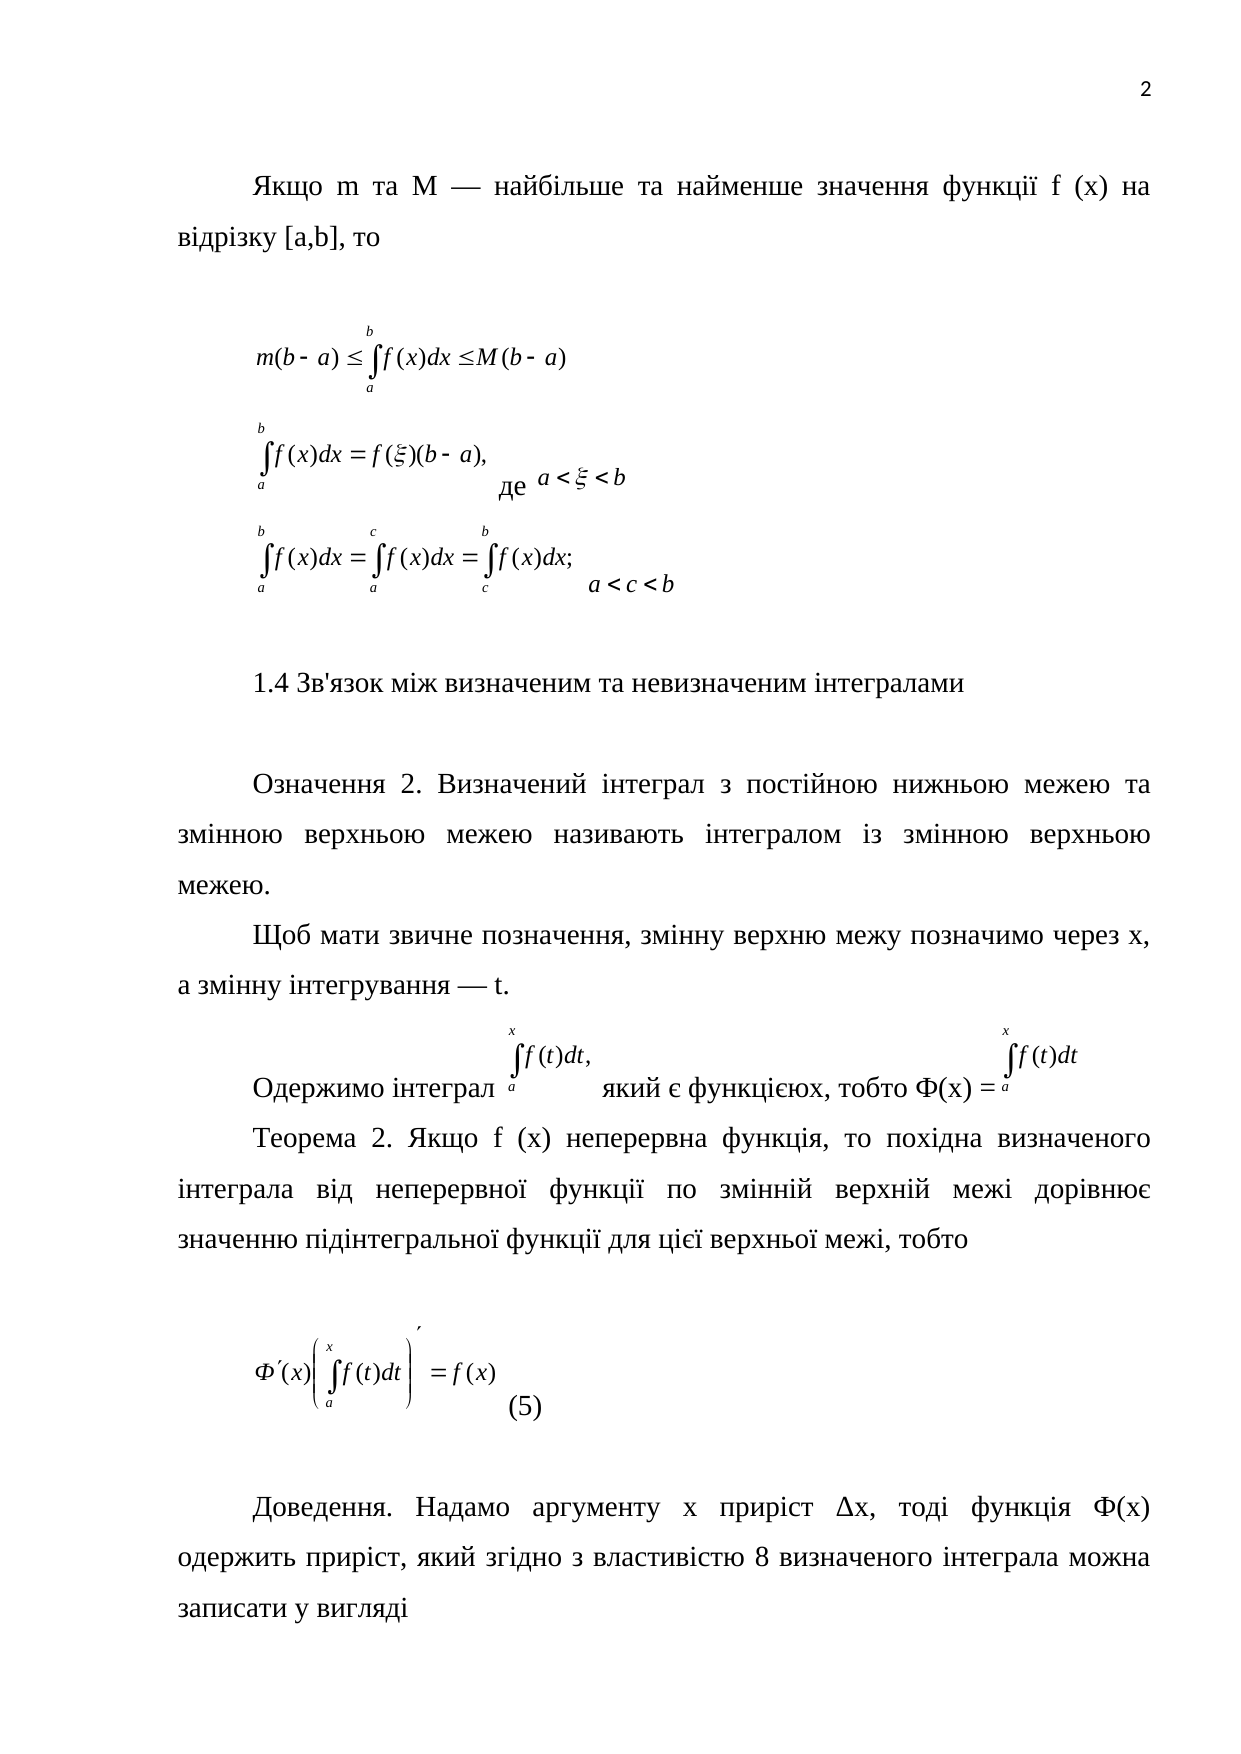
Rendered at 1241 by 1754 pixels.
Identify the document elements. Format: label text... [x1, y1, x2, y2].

text Теорема 2. Якщо f (х) неперервна функція, то похідна визначеного інтеграла від неперервної функції по змінній верхній межі дорівнює значенню підінтегральної функції для цієї верхньої межі, тобто [177, 1121, 1152, 1255]
text (5) [177, 1322, 1152, 1422]
text 1.4 Зв'язок між визначеним та невизначеним інтегралами [177, 666, 1152, 699]
text Одержимо інтеграл який є функцієюх, тобто Ф(х) = [177, 1018, 1152, 1104]
text Означення 2. Визначений інтеграл з постійною нижньою межею та змінною верхньою межею називають інтегралом із змінною верхньою межею. [177, 766, 1152, 900]
text Щоб мати звичне позначення, змінну верхню межу позначимо через х, а змінну інтегрування — t. [177, 917, 1152, 1001]
text де [177, 416, 1152, 502]
text Доведення. Надамо аргументу х приріст Δх, тоді функція Ф(х) одержить приріст, який згідно з властивістю 8 визначеного інтеграла можна записати у вигляді [177, 1489, 1152, 1623]
text Якщо m та M — найбільше та найменше значення функції f (х) на відрізку [a,b], то [177, 168, 1152, 252]
